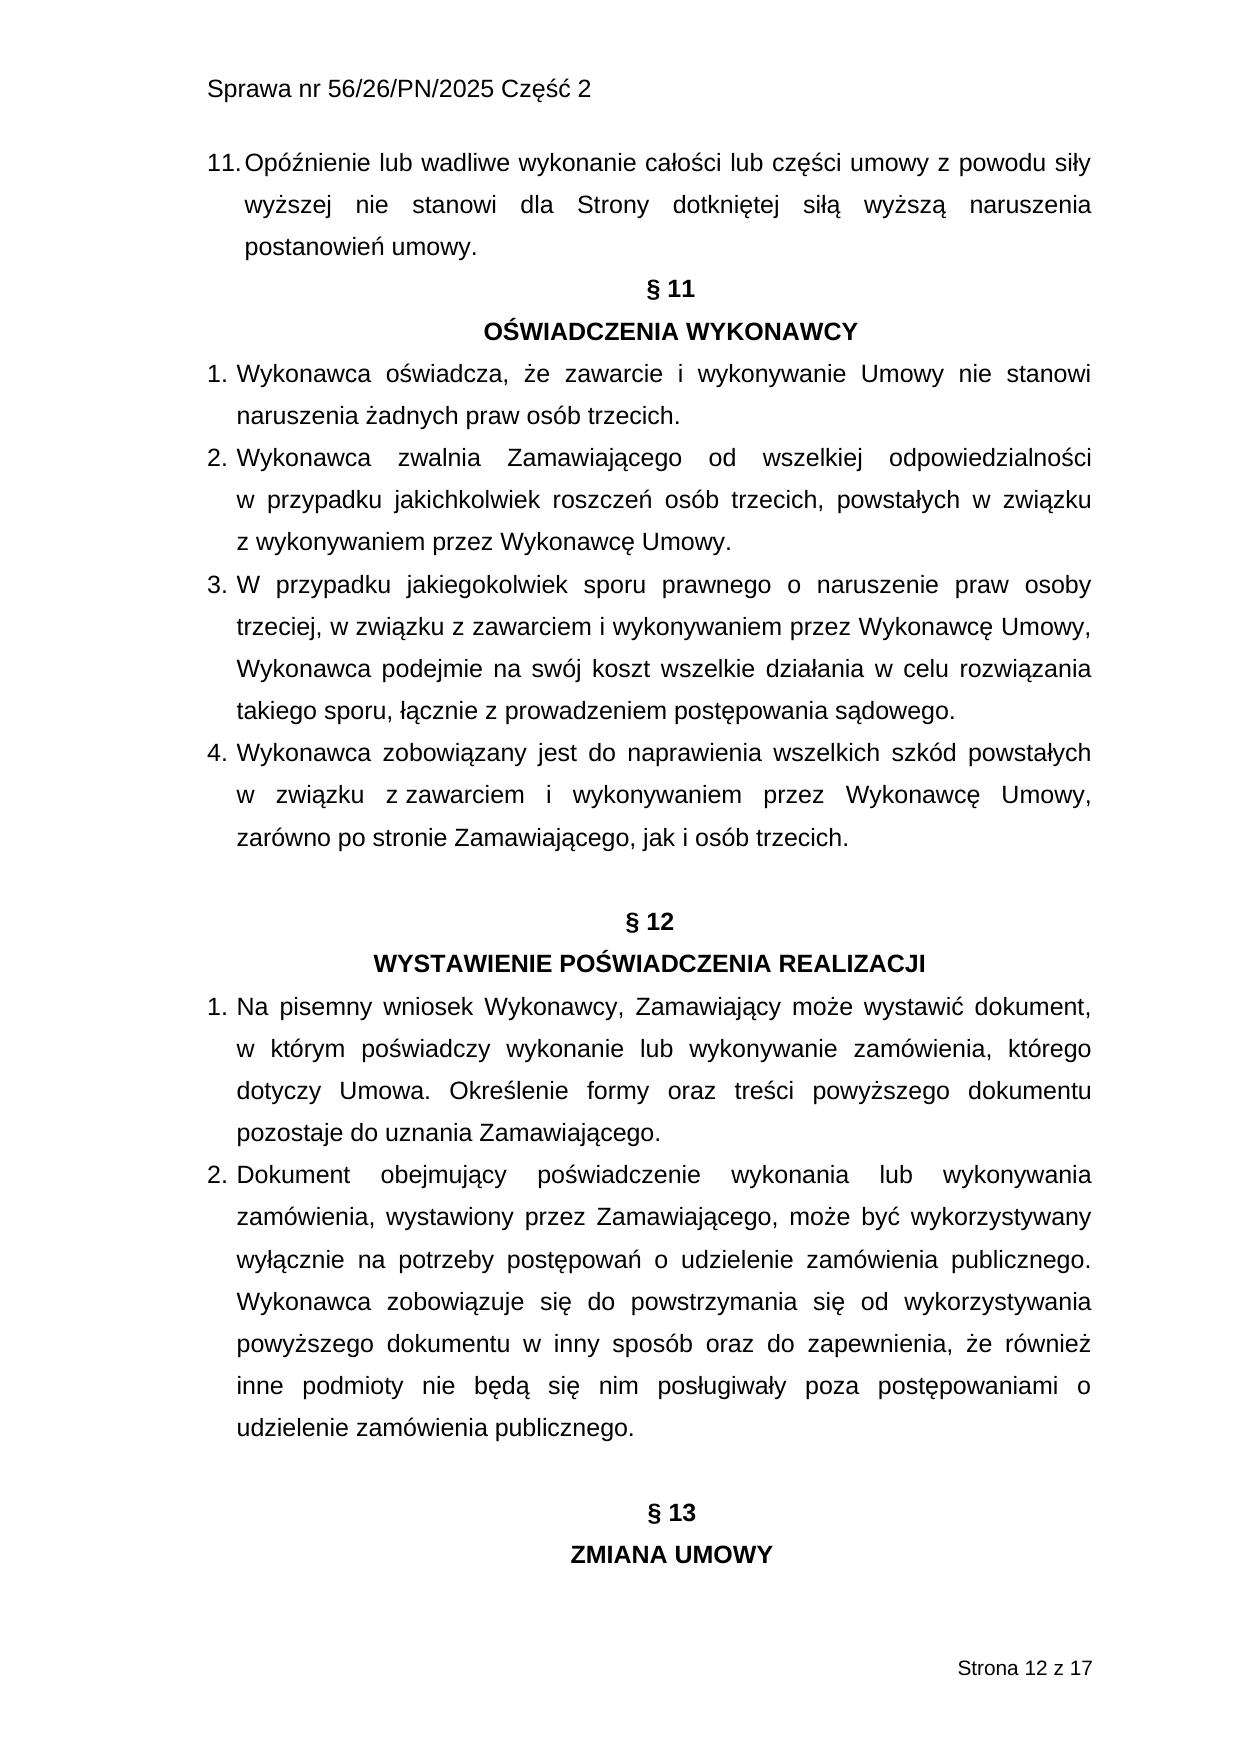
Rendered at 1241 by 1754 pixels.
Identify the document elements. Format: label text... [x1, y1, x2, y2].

list Na pisemny wniosek Wykonawcy, Zamawiający może wystawić dokument, w którym poświadczy wykonanie lub wykonywanie zamówienia, którego dotyczy Umowa. Określenie formy oraz treści powyższego dokumentu pozostaje do uznania Zamawiającego. [207, 991, 1092, 1147]
list Wykonawca oświadcza, że zawarcie i wykonywanie Umowy nie stanowi naruszenia żadnych praw osób trzecich. [207, 359, 1092, 429]
text § 13 [251, 1498, 1092, 1526]
text § 11 [249, 274, 1092, 303]
text OŚWIADCZENIA WYKONAWCY [249, 316, 1092, 345]
list W przypadku jakiegokolwiek sporu prawnego o naruszenie praw osoby trzeciej, w związku z zawarciem i wykonywaniem przez Wykonawcę Umowy, Wykonawca podejmie na swój koszt wszelkie działania w celu rozwiązania takiego sporu, łącznie z prowadzeniem postępowania sądowego. [207, 569, 1092, 725]
text ZMIANA UMOWY [251, 1540, 1092, 1569]
list Opóźnienie lub wadliwe wykonanie całości lub części umowy z powodu siły wyższej nie stanowi dla Strony dotkniętej siłą wyższą naruszenia postanowień umowy. [207, 148, 1092, 261]
text § 12 [207, 907, 1092, 936]
list Dokument obejmujący poświadczenie wykonania lub wykonywania zamówienia, wystawiony przez Zamawiającego, może być wykorzystywany wyłącznie na potrzeby postępowań o udzielenie zamówienia publicznego. Wykonawca zobowiązuje się do powstrzymania się od wykorzystywania powyższego dokumentu w inny sposób oraz do zapewnienia, że również inne podmioty nie będą się nim posługiwały poza postępowaniami o udzielenie zamówienia publicznego. [207, 1160, 1092, 1442]
list Wykonawca zwalnia Zamawiającego od wszelkiej odpowiedzialności w przypadku jakichkolwiek roszczeń osób trzecich, powstałych w związku z wykonywaniem przez Wykonawcę Umowy. [207, 443, 1092, 556]
text WYSTAWIENIE POŚWIADCZENIA REALIZACJI [207, 949, 1092, 978]
list Wykonawca zobowiązany jest do naprawienia wszelkich szkód powstałych w związku z zawarciem i wykonywaniem przez Wykonawcę Umowy, zarówno po stronie Zamawiającego, jak i osób trzecich. [207, 738, 1092, 851]
